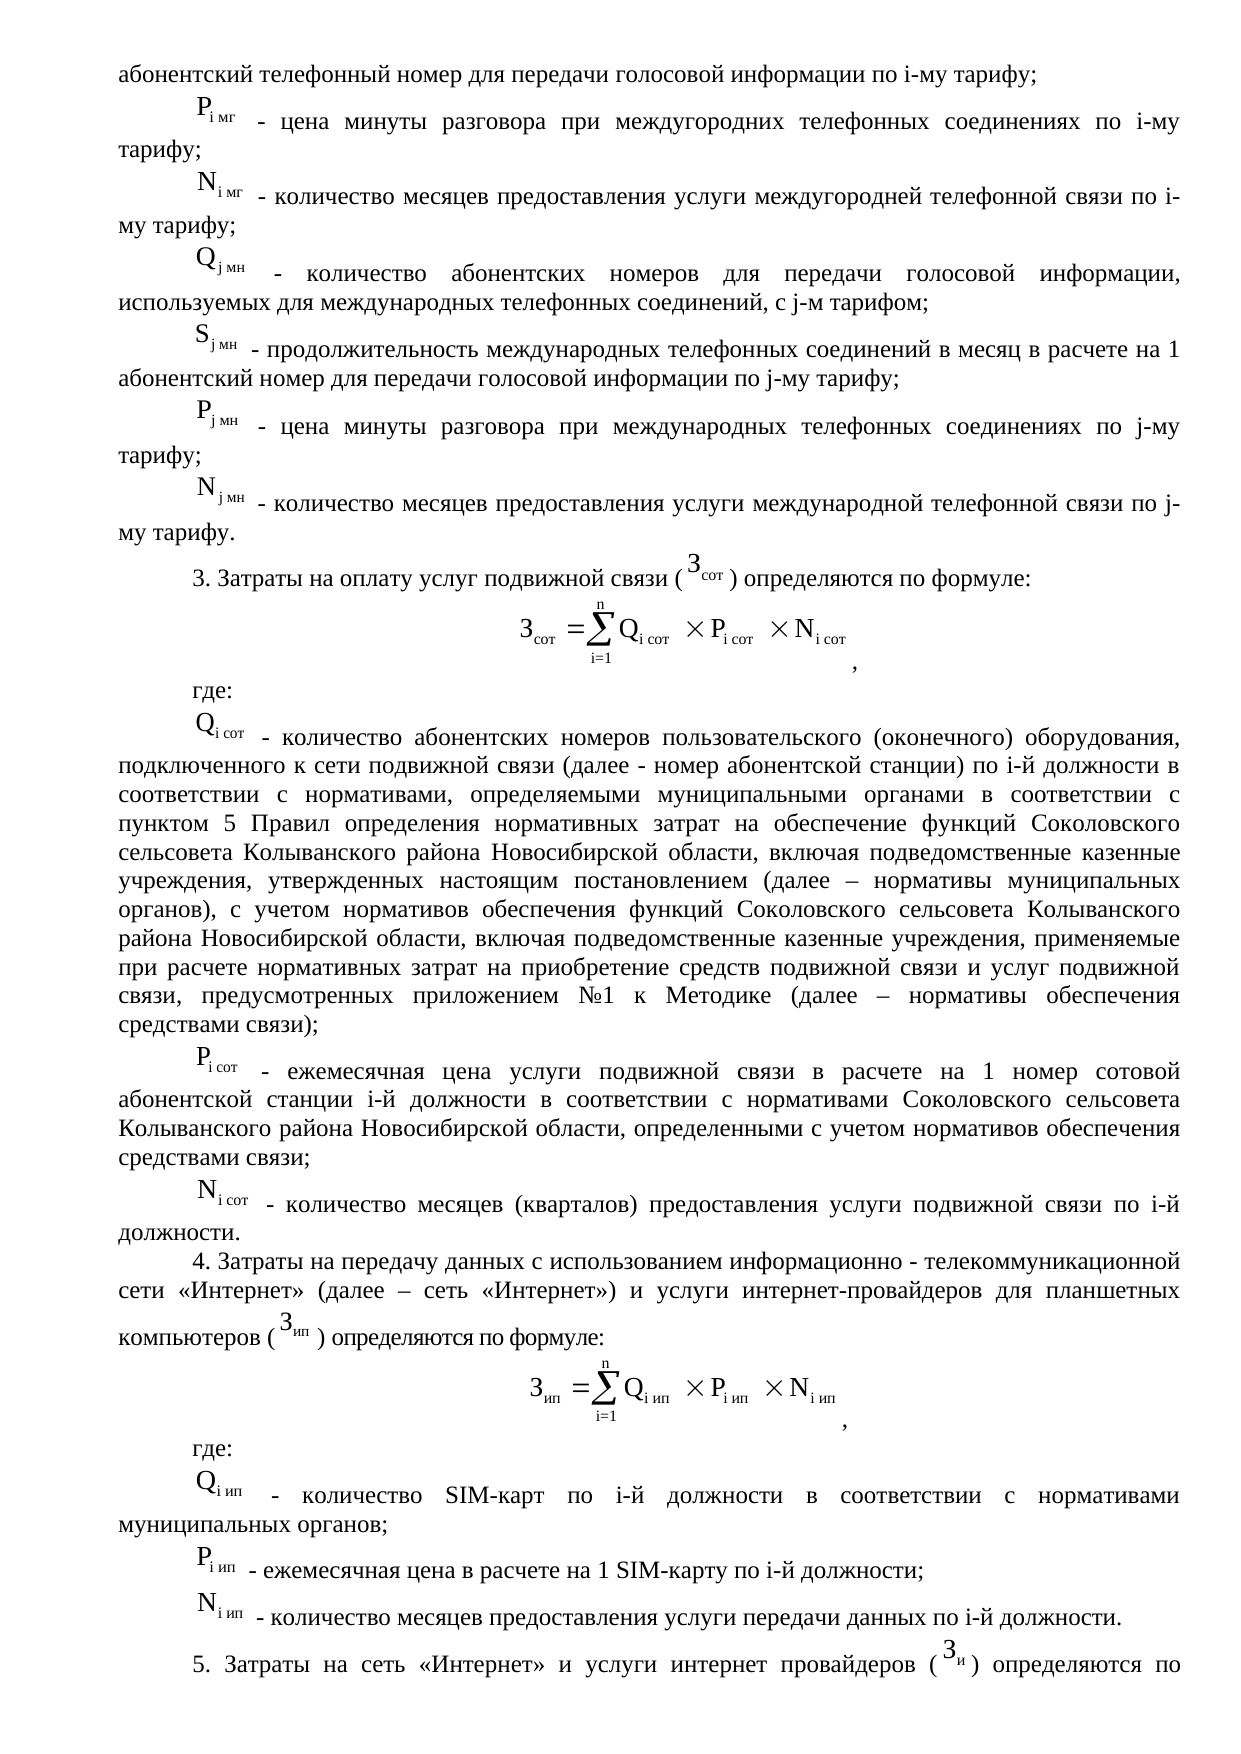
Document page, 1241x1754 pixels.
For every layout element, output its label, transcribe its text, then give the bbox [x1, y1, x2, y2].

text - цена минуты разговора при междугородних телефонных соединениях по i-му тарифу; [118, 88, 1181, 163]
text где: [118, 1433, 1181, 1462]
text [118, 1631, 1181, 1677]
text где: [118, 675, 1181, 704]
text - ежемесячная цена услуги подвижной связи в расчете на 1 номер сотовой абонентской станции i-й должности в соответствии с нормативами Соколовского сельсовета Колыванского района Новосибирской области, определенными с учетом нормативов обеспечения средствами связи; [118, 1038, 1181, 1171]
text - количество месяцев предоставления услуги передачи данных по i-й должности. [118, 1584, 1181, 1631]
text , [118, 592, 1181, 675]
text - цена минуты разговора при международных телефонных соединениях по j-му тарифу; [118, 392, 1181, 469]
text - количество месяцев (кварталов) предоставления услуги подвижной связи по i-й должности. [118, 1171, 1181, 1246]
text , [118, 1350, 1181, 1433]
text - ежемесячная цена в расчете на 1 SIM-карту по i-й должности; [118, 1537, 1181, 1584]
text - количество SIM-карт по i-й должности в соответствии с нормативами муниципальных органов; [118, 1462, 1181, 1537]
text - количество абонентских номеров пользовательского (оконечного) оборудования, подключенного к сети подвижной связи (далее - номер абонентской станции) по i-й должности в соответствии с нормативами, определяемыми муниципальными органами в соответствии с пунктом 5 Правил определения нормативных затрат на обеспечение функций Соколовского сельсовета Колыванского района Новосибирской области, включая подведомственные казенные учреждения, утвержденных настоящим постановлением (далее – нормативы муниципальных органов), с учетом нормативов обеспечения функций Соколовского сельсовета Колыванского района Новосибирской области, включая подведомственные казенные учреждения, применяемые при расчете нормативных затрат на приобретение средств подвижной связи и услуг подвижной связи, предусмотренных приложением №1 к Методике (далее – нормативы обеспечения средствами связи); [118, 704, 1181, 1038]
text 3. Затраты на оплату услуг подвижной связи () определяются по формуле: [118, 545, 1181, 592]
text - продолжительность международных телефонных соединений в месяц в расчете на 1 абонентский номер для передачи голосовой информации по j-му тарифу; [118, 315, 1181, 392]
text - количество месяцев предоставления услуги междугородней телефонной связи по i-му тарифу; [118, 163, 1181, 239]
text - количество месяцев предоставления услуги международной телефонной связи по j-му тарифу. [118, 469, 1181, 545]
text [118, 59, 1181, 88]
text - количество абонентских номеров для передачи голосовой информации, используемых для международных телефонных соединений, с j-м тарифом; [118, 239, 1181, 315]
text 4. Затраты на передачу данных с использованием информационно - телекоммуникационной сети «Интернет» (далее – сеть «Интернет») и услуги интернет-провайдеров для планшетных компьютеров () определяются по формуле: [118, 1246, 1181, 1350]
